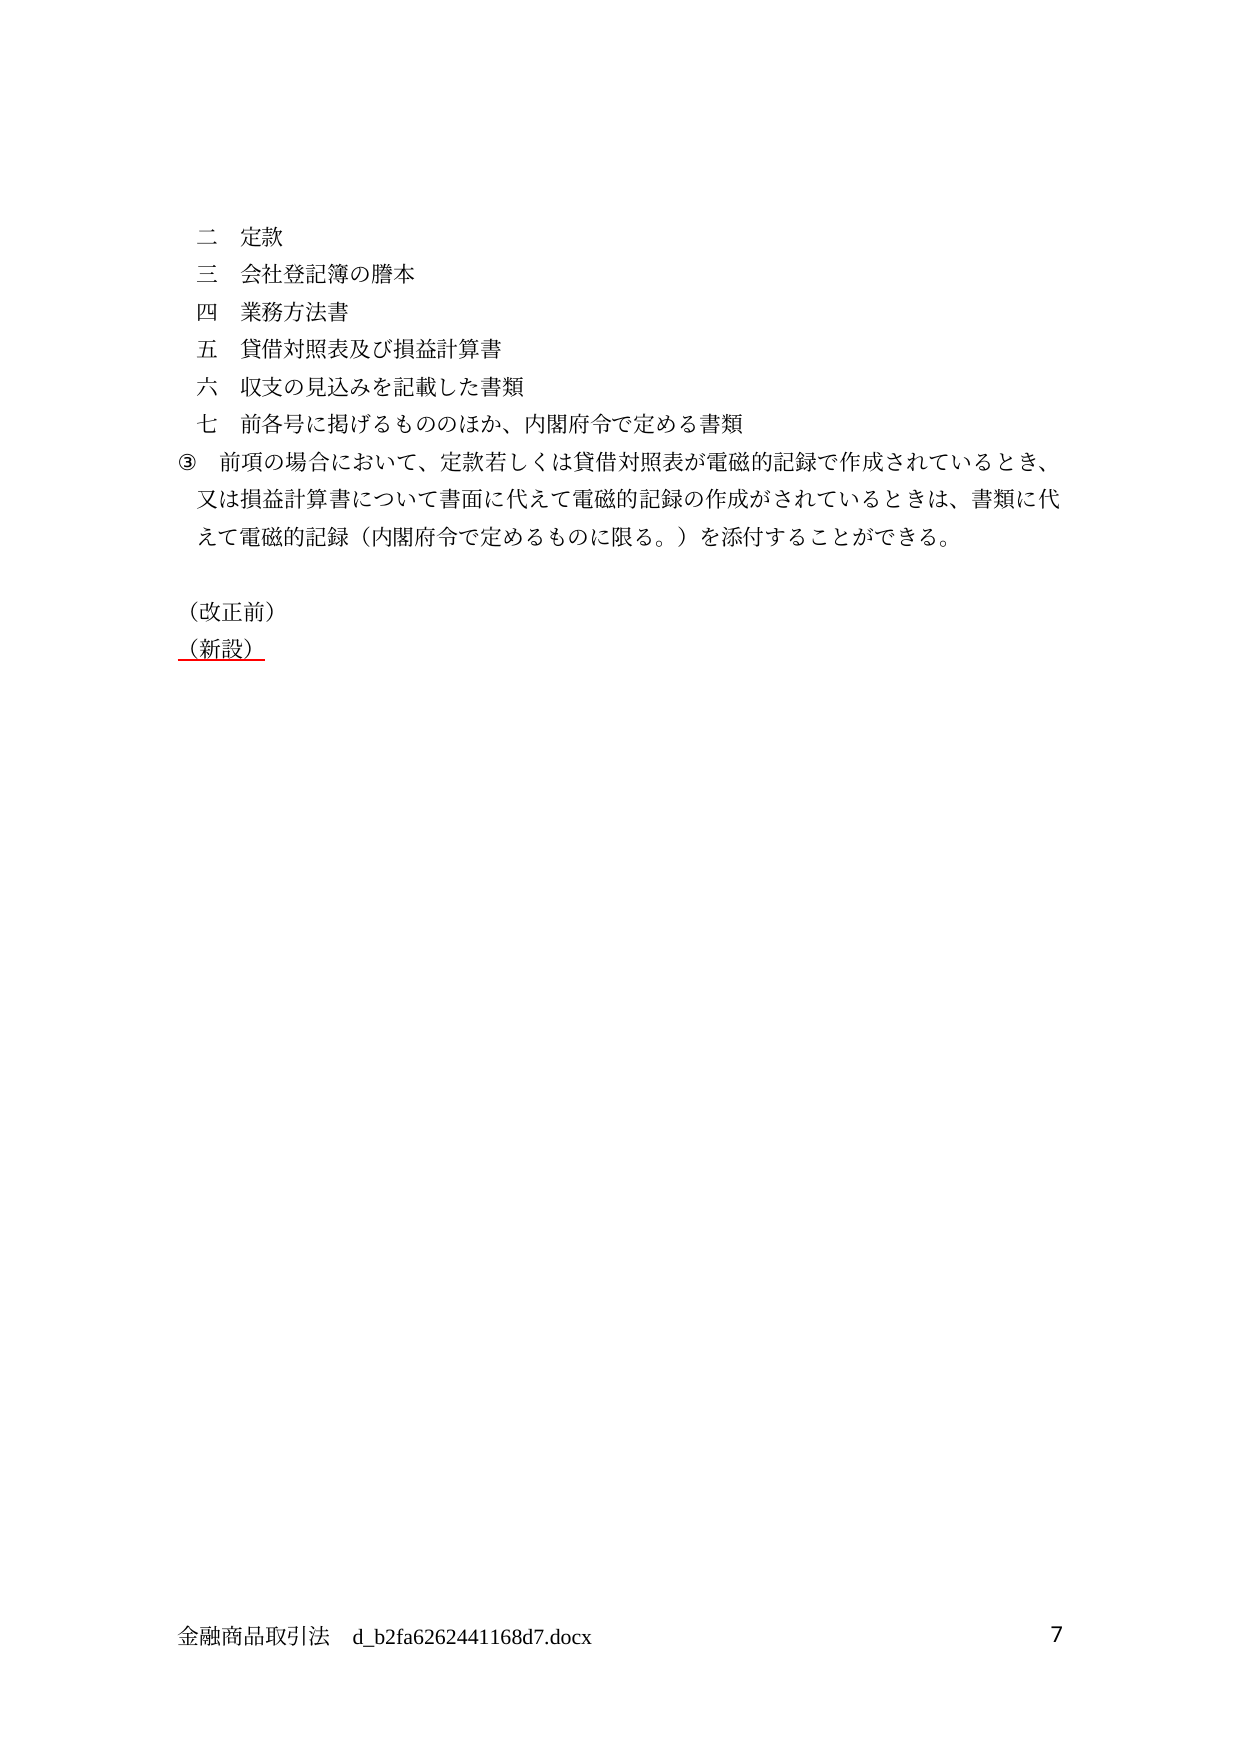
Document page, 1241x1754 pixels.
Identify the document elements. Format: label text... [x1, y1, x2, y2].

text ③ 前項の場合において、定款若しくは貸借対照表が電磁的記録で作成されているとき、又は損益計算書について書面に代えて電磁的記録の作成がされているときは、書類に代えて電磁的記録（内閣府令で定めるものに限る。）を添付することができる。 [177, 442, 1063, 554]
text 二 定款 [196, 217, 1063, 254]
text 三 会社登記簿の謄本 [196, 254, 1063, 292]
text （改正前） [177, 592, 1063, 629]
text 四 業務方法書 [196, 292, 1063, 329]
text 七 前各号に掲げるもののほか、内閣府令で定める書類 [196, 404, 1063, 442]
text （新設） [177, 629, 1063, 667]
text 六 収支の見込みを記載した書類 [196, 367, 1063, 404]
text 五 貸借対照表及び損益計算書 [196, 329, 1063, 367]
